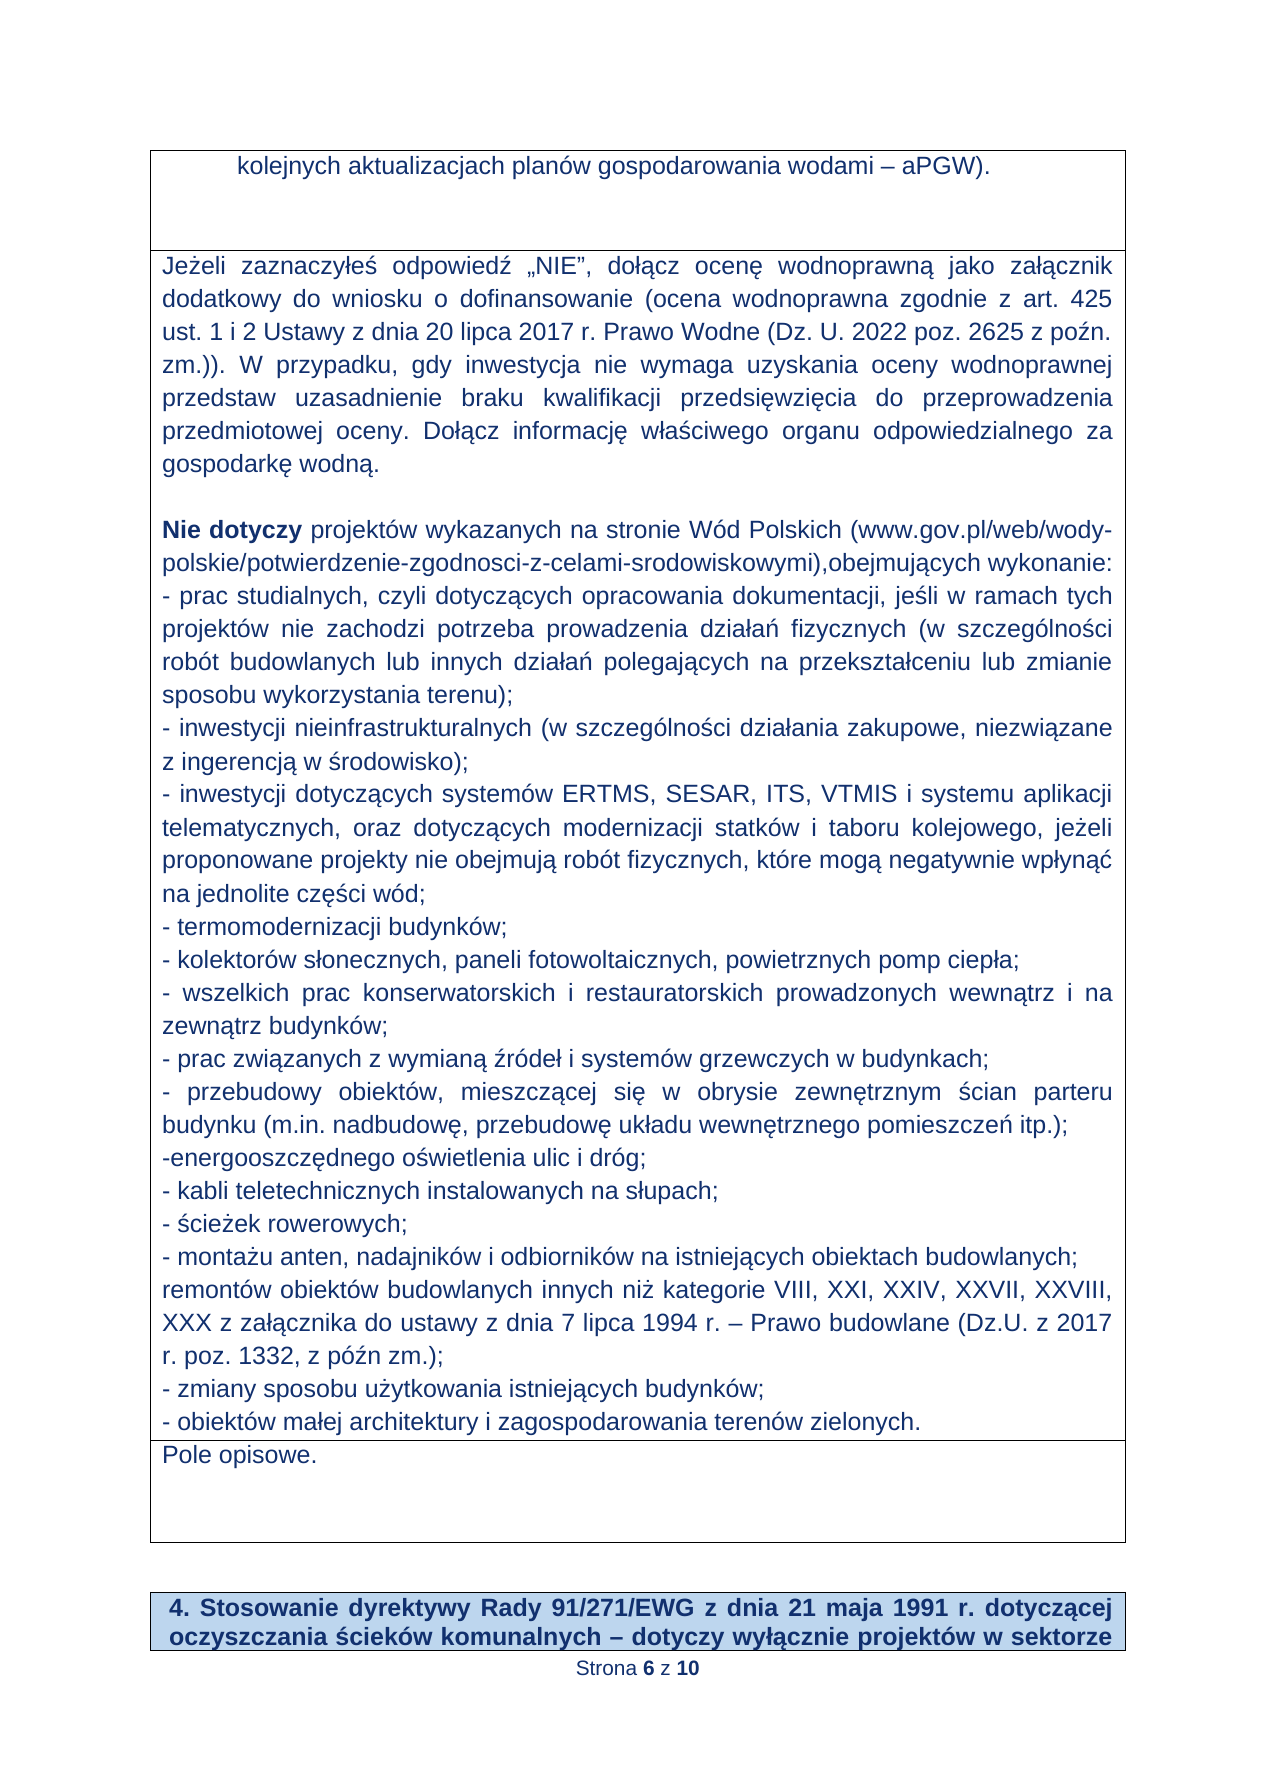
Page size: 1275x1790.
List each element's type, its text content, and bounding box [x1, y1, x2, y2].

table_cell Pole opisowe. [151, 1441, 1125, 1542]
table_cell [151, 151, 1125, 250]
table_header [151, 1593, 1125, 1650]
table_cell Jeżeli zaznaczyłeś odpowiedź „NIE”, dołącz ocenę wodnoprawną jako załącznik dodatkowy do wniosku o dofinansowanie (ocena wodnoprawna zgodnie z art. 425 ust. 1 i 2 Ustawy z dnia 20 lipca 2017 r. Prawo Wodne (Dz. U. 2022 poz. 2625 z poźn. zm.)). W przypadku, gdy inwestycja nie wymaga uzyskania oceny wodnoprawnej przedstaw uzasadnienie braku kwalifikacji przedsięwzięcia do przeprowadzenia przedmiotowej oceny. Dołącz informację właściwego organu odpowiedzialnego za gospodarkę wodną. Nie dotyczy projektów wykazanych na stronie Wód Polskich (www.gov.pl/web/wody-polskie/potwierdzenie-zgodnosci-z-celami-srodowiskowymi),obejmujących wykonanie: - prac studialnych, czyli dotyczących opracowania dokumentacji, jeśli w ramach tych projektów nie zachodzi potrzeba prowadzenia działań fizycznych (w szczególności robót budowlanych lub innych działań polegających na przekształceniu lub zmianie sposobu wykorzystania terenu); - inwestycji nieinfrastrukturalnych (w szczególności działania zakupowe, niezwiązane z ingerencją w środowisko); - inwestycji dotyczących systemów ERTMS, SESAR, ITS, VTMIS i systemu aplikacji telematycznych, oraz dotyczących modernizacji statków i taboru kolejowego, jeżeli proponowane projekty nie obejmują robót fizycznych, które mogą negatywnie wpłynąć na jednolite części wód; - termomodernizacji budynków; - kolektorów słonecznych, paneli fotowoltaicznych, powietrznych pomp ciepła; - wszelkich prac konserwatorskich i restauratorskich prowadzonych wewnątrz i na zewnątrz budynków; - prac związanych z wymianą źródeł i systemów grzewczych w budynkach; - przebudowy obiektów, mieszczącej się w obrysie zewnętrznym ścian parteru budynku (m.in. nadbudowę, przebudowę układu wewnętrznego pomieszczeń itp.); -energooszczędnego oświetlenia ulic i dróg; - kabli teletechnicznych instalowanych na słupach; - ścieżek rowerowych; - montażu anten, nadajników i odbiorników na istniejących obiektach budowlanych; remontów obiektów budowlanych innych niż kategorie VIII, XXI, XXIV, XXVII, XXVIII, XXX z załącznika do ustawy z dnia 7 lipca 1994 r. – Prawo budowlane (Dz.U. z 2017 r. poz. 1332, z późn zm.); - zmiany sposobu użytkowania istniejących budynków; - obiektów małej architektury i zagospodarowania terenów zielonych. [151, 251, 1125, 1439]
